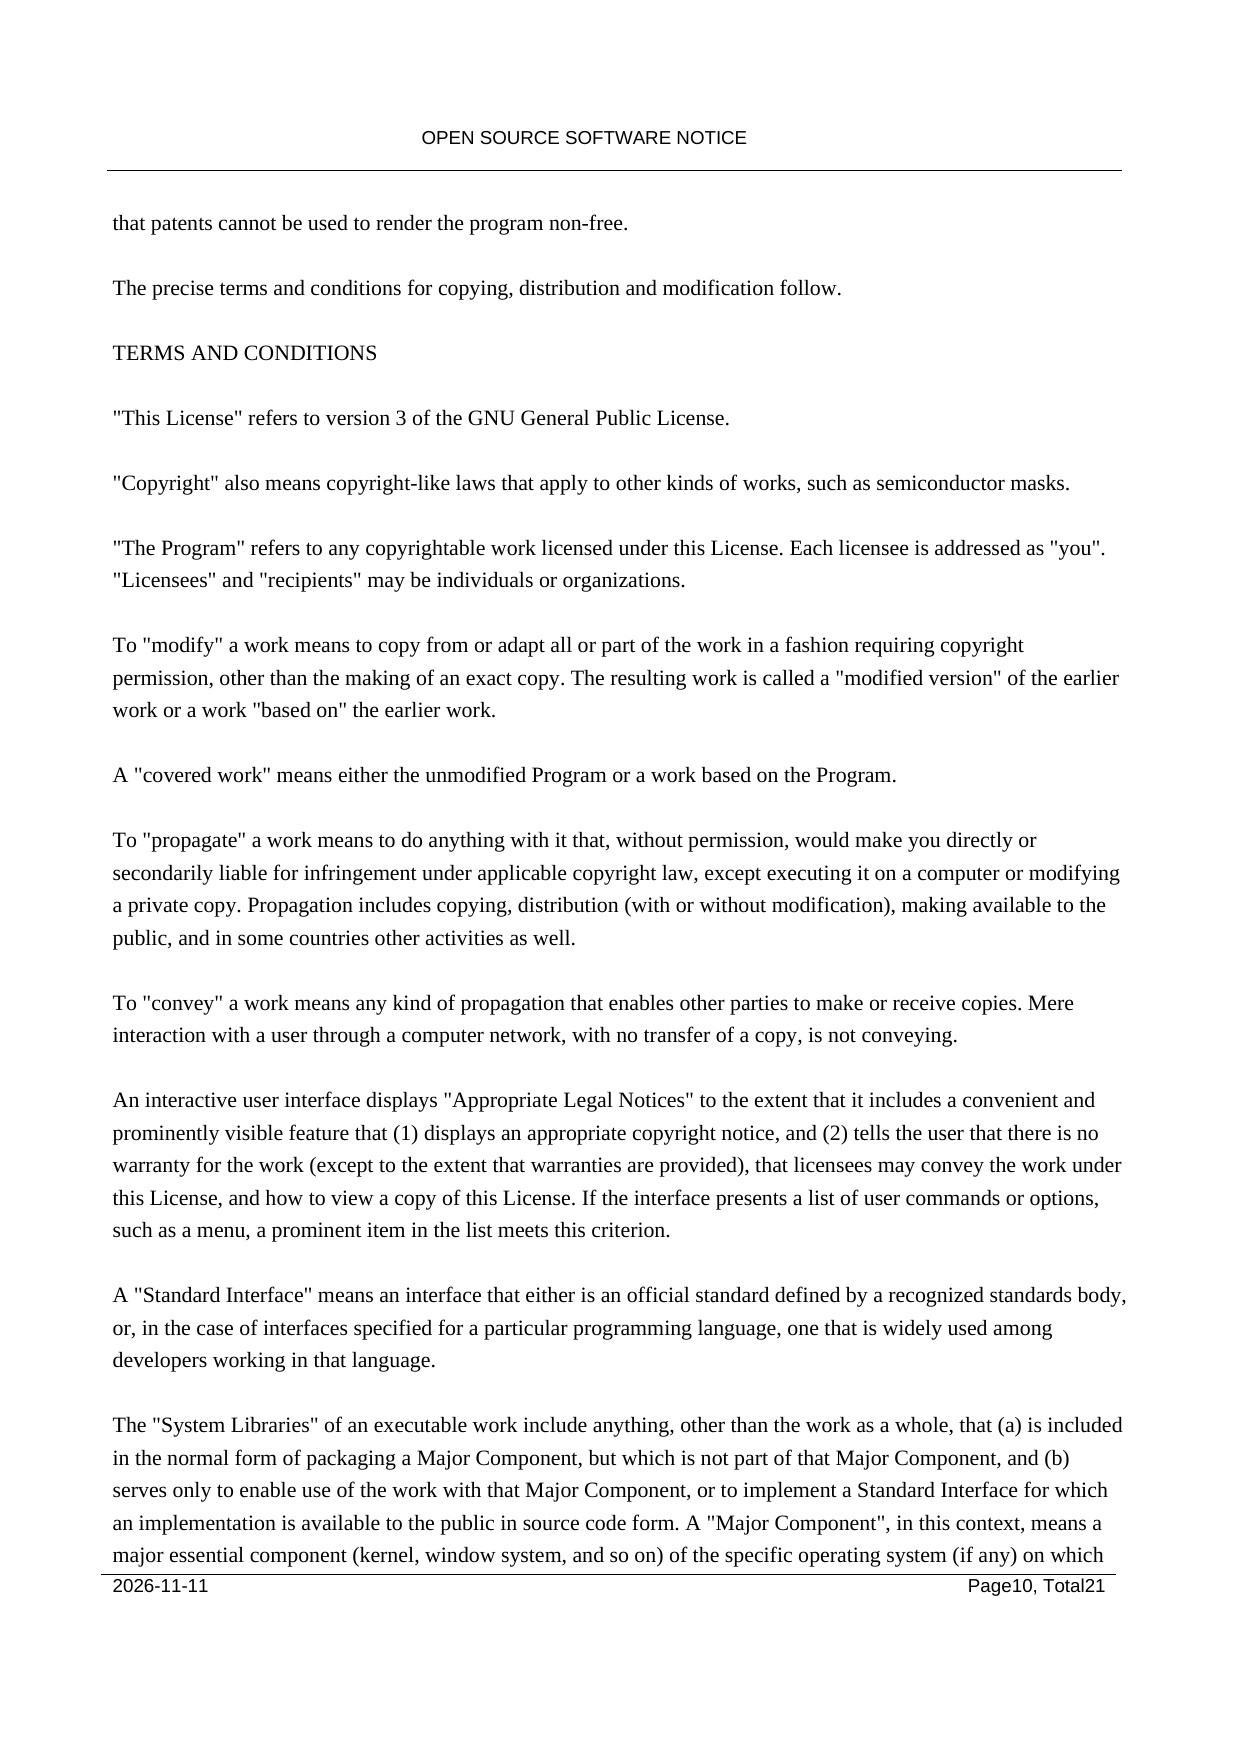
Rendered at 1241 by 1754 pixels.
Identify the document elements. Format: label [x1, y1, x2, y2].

text [112, 206, 1128, 1571]
